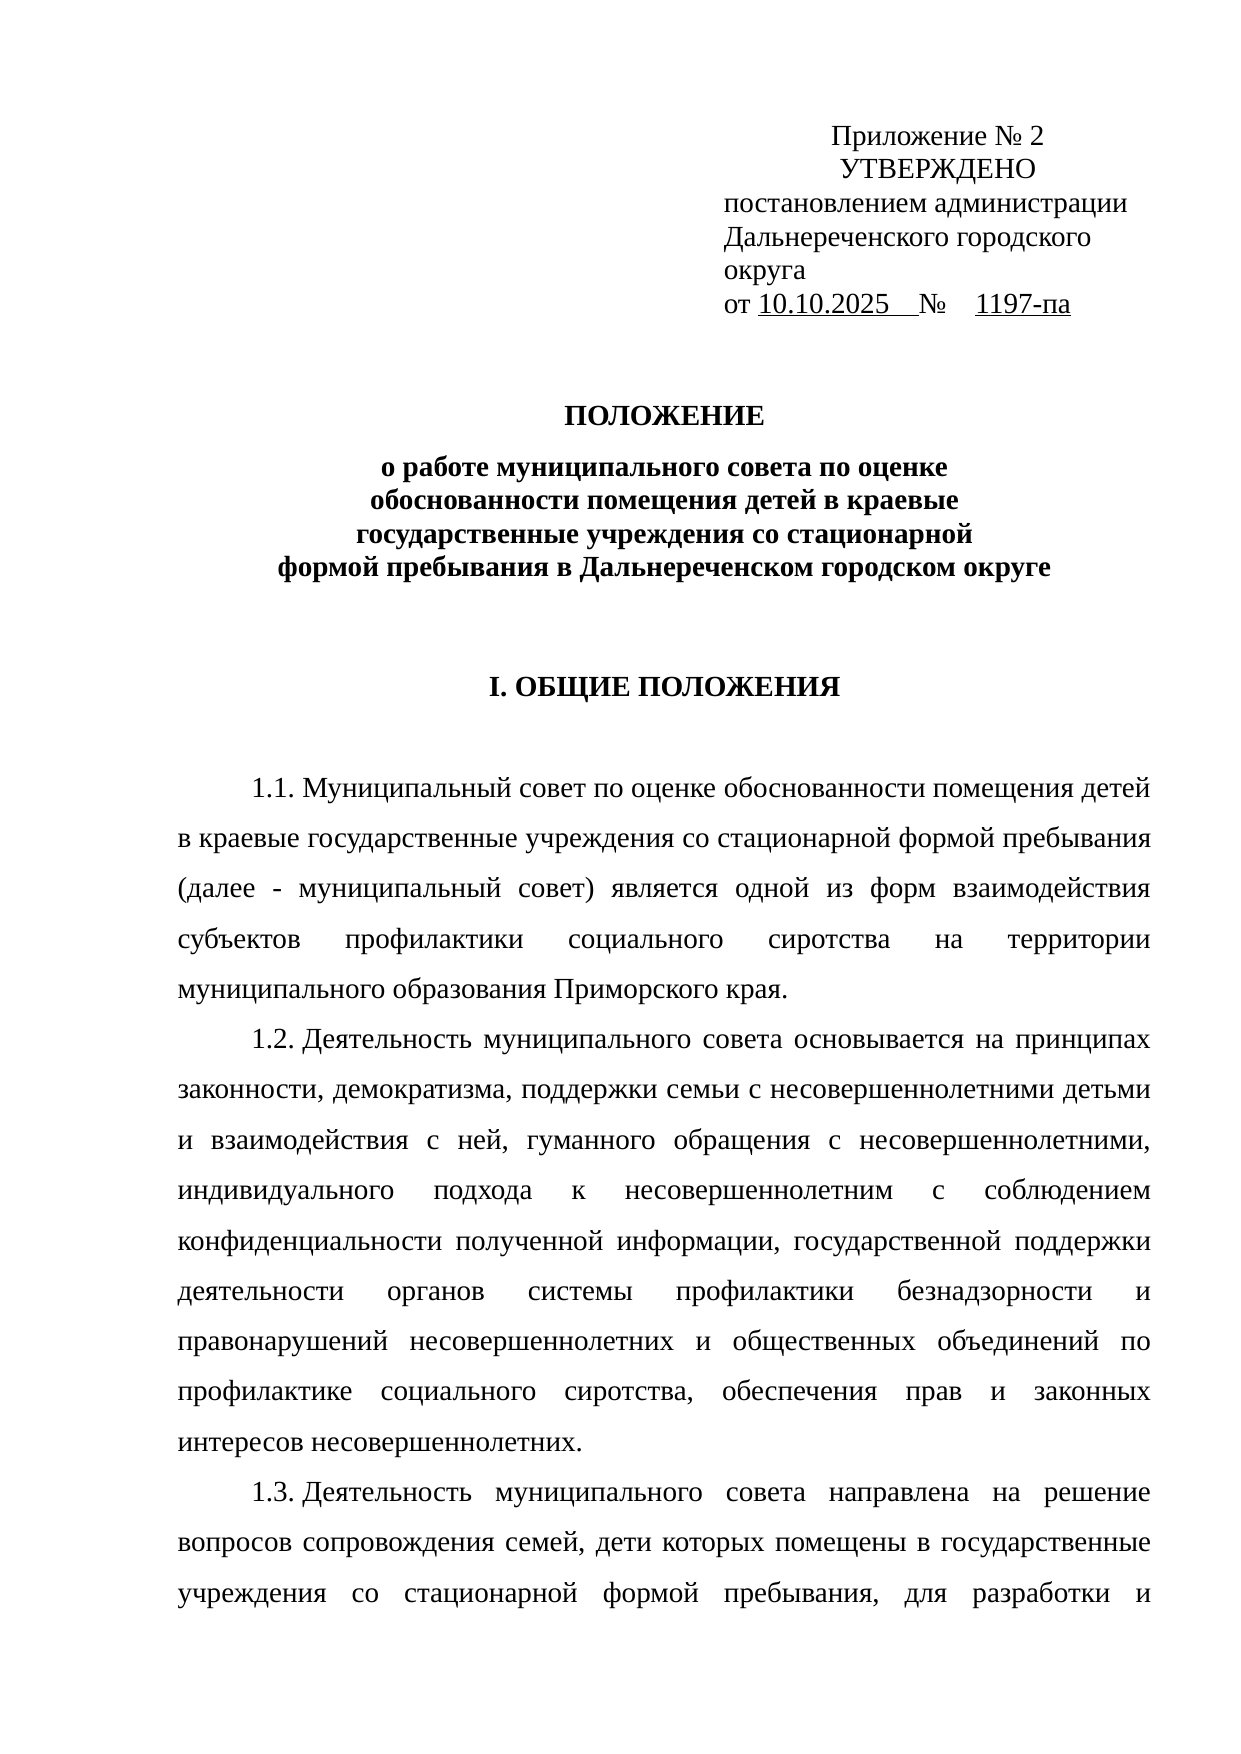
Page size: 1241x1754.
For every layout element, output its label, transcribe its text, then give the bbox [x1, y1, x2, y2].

text 1.2. Деятельность муниципального совета основывается на принципах законности, демократизма, поддержки семьи с несовершеннолетними детьми и взаимодействия с ней, гуманного обращения с несовершеннолетними, индивидуального подхода к несовершеннолетним с соблюдением конфиденциальности полученной информации, государственной поддержки деятельности органов системы профилактики безнадзорности и правонарушений несовершеннолетних и общественных объединений по профилактике социального сиротства, обеспечения прав и законных интересов несовершеннолетних. [177, 1021, 1152, 1457]
text обоснованности помещения детей в краевые [177, 482, 1152, 516]
text государственные учреждения со стационарной [177, 516, 1152, 549]
text от 10.10.2025 № 1197-па [723, 286, 1152, 319]
text формой пребывания в Дальнереченском городском округе [177, 549, 1152, 583]
text постановлением администрации Дальнереченского городского округа [723, 185, 1152, 286]
subtitle ПОЛОЖЕНИЕ [177, 398, 1152, 432]
text I. ОБЩИЕ ПОЛОЖЕНИЯ [177, 669, 1152, 703]
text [177, 1474, 1152, 1608]
text о работе муниципального совета по оценке [177, 449, 1152, 482]
text Приложение № 2 [723, 118, 1152, 152]
text 1.1. Муниципальный совет по оценке обоснованности помещения детей в краевые государственные учреждения со стационарной формой пребывания (далее - муниципальный совет) является одной из форм взаимодействия субъектов профилактики социального сиротства на территории муниципального образования Приморского края. [177, 770, 1152, 1004]
text УТВЕРЖДЕНО [723, 152, 1152, 185]
